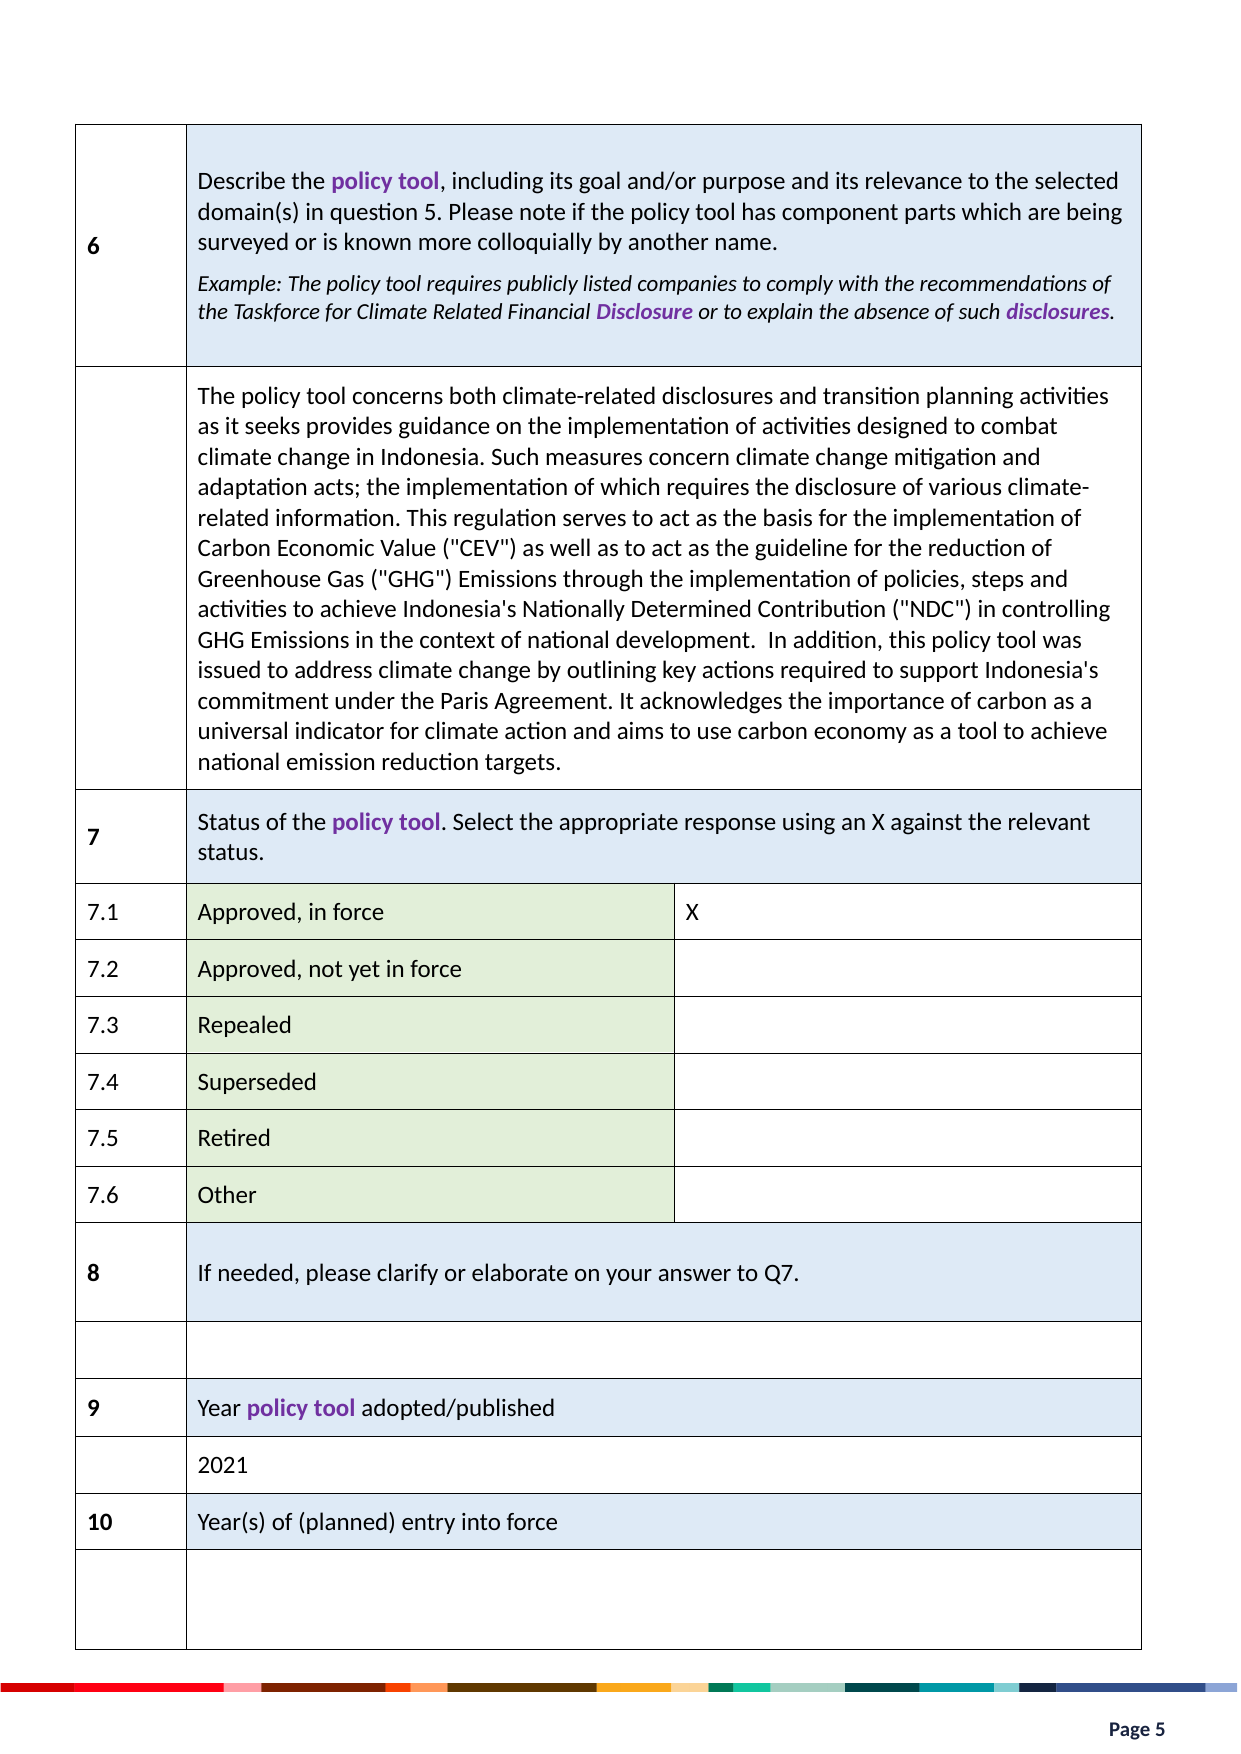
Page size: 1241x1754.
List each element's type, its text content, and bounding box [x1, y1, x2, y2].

table_cell 7.2 [76, 940, 186, 996]
picture [0, 1683, 1236, 1692]
table_cell Year(s) of (planned) entry into force [187, 1494, 1141, 1549]
table_cell [76, 1322, 186, 1377]
table_cell Other [187, 1167, 674, 1222]
table_cell Approved, in force [187, 884, 674, 939]
table_cell 7 [76, 790, 186, 883]
table_cell 7.1 [76, 884, 186, 939]
table_cell 8 [76, 1223, 186, 1321]
table_cell [675, 1167, 1141, 1222]
table_cell Retired [187, 1110, 674, 1166]
table_cell 6 [76, 125, 186, 366]
table_cell 9 [76, 1379, 186, 1436]
table_cell 7.5 [76, 1110, 186, 1166]
table_cell 7.4 [76, 1054, 186, 1109]
table_cell Status of the policy tool. Select the appropriate response using an X against the relevant status. [187, 790, 1141, 883]
table_cell [187, 1550, 1141, 1649]
table_cell [675, 997, 1141, 1052]
table_cell If needed, please clarify or elaborate on your answer to Q7. [187, 1223, 1141, 1321]
table_cell [76, 1550, 186, 1649]
table_cell [675, 1110, 1141, 1166]
table_cell Superseded [187, 1054, 674, 1109]
table_cell The policy tool concerns both climate-related disclosures and transition planning activities as it seeks provides guidance on the implementation of activities designed to combat climate change in Indonesia. Such measures concern climate change mitigation and adaptation acts; the implementation of which requires the disclosure of various climate-related information. This regulation serves to act as the basis for the implementation of Carbon Economic Value ("CEV") as well as to act as the guideline for the reduction of Greenhouse Gas ("GHG") Emissions through the implementation of policies, steps and activities to achieve Indonesia's Nationally Determined Contribution ("NDC") in controlling GHG Emissions in the context of national development. In addition, this policy tool was issued to address climate change by outlining key actions required to support Indonesia's commitment under the Paris Agreement. It acknowledges the importance of carbon as a universal indicator for climate action and aims to use carbon economy as a tool to achieve national emission reduction targets. [187, 367, 1141, 789]
table_cell Repealed [187, 997, 674, 1052]
table_cell 7.6 [76, 1167, 186, 1222]
table_cell 7.3 [76, 997, 186, 1052]
table_cell 10 [76, 1494, 186, 1549]
table_cell Approved, not yet in force [187, 940, 674, 996]
table_cell X [675, 884, 1141, 939]
table_cell [187, 1322, 1141, 1377]
table_cell Year policy tool adopted/published [187, 1379, 1141, 1436]
table_cell [675, 1054, 1141, 1109]
table_cell Describe the policy tool, including its goal and/or purpose and its relevance to the selected domain(s) in question 5. Please note if the policy tool has component parts which are being surveyed or is known more colloquially by another name. Example: The policy tool requires publicly listed companies to comply with the recommendations of the Taskforce for Climate Related Financial Disclosure or to explain the absence of such disclosures. [187, 125, 1141, 366]
table_cell [675, 940, 1141, 996]
table_cell [76, 1437, 186, 1492]
table_cell [76, 367, 186, 789]
table_cell 2021 [187, 1437, 1141, 1492]
